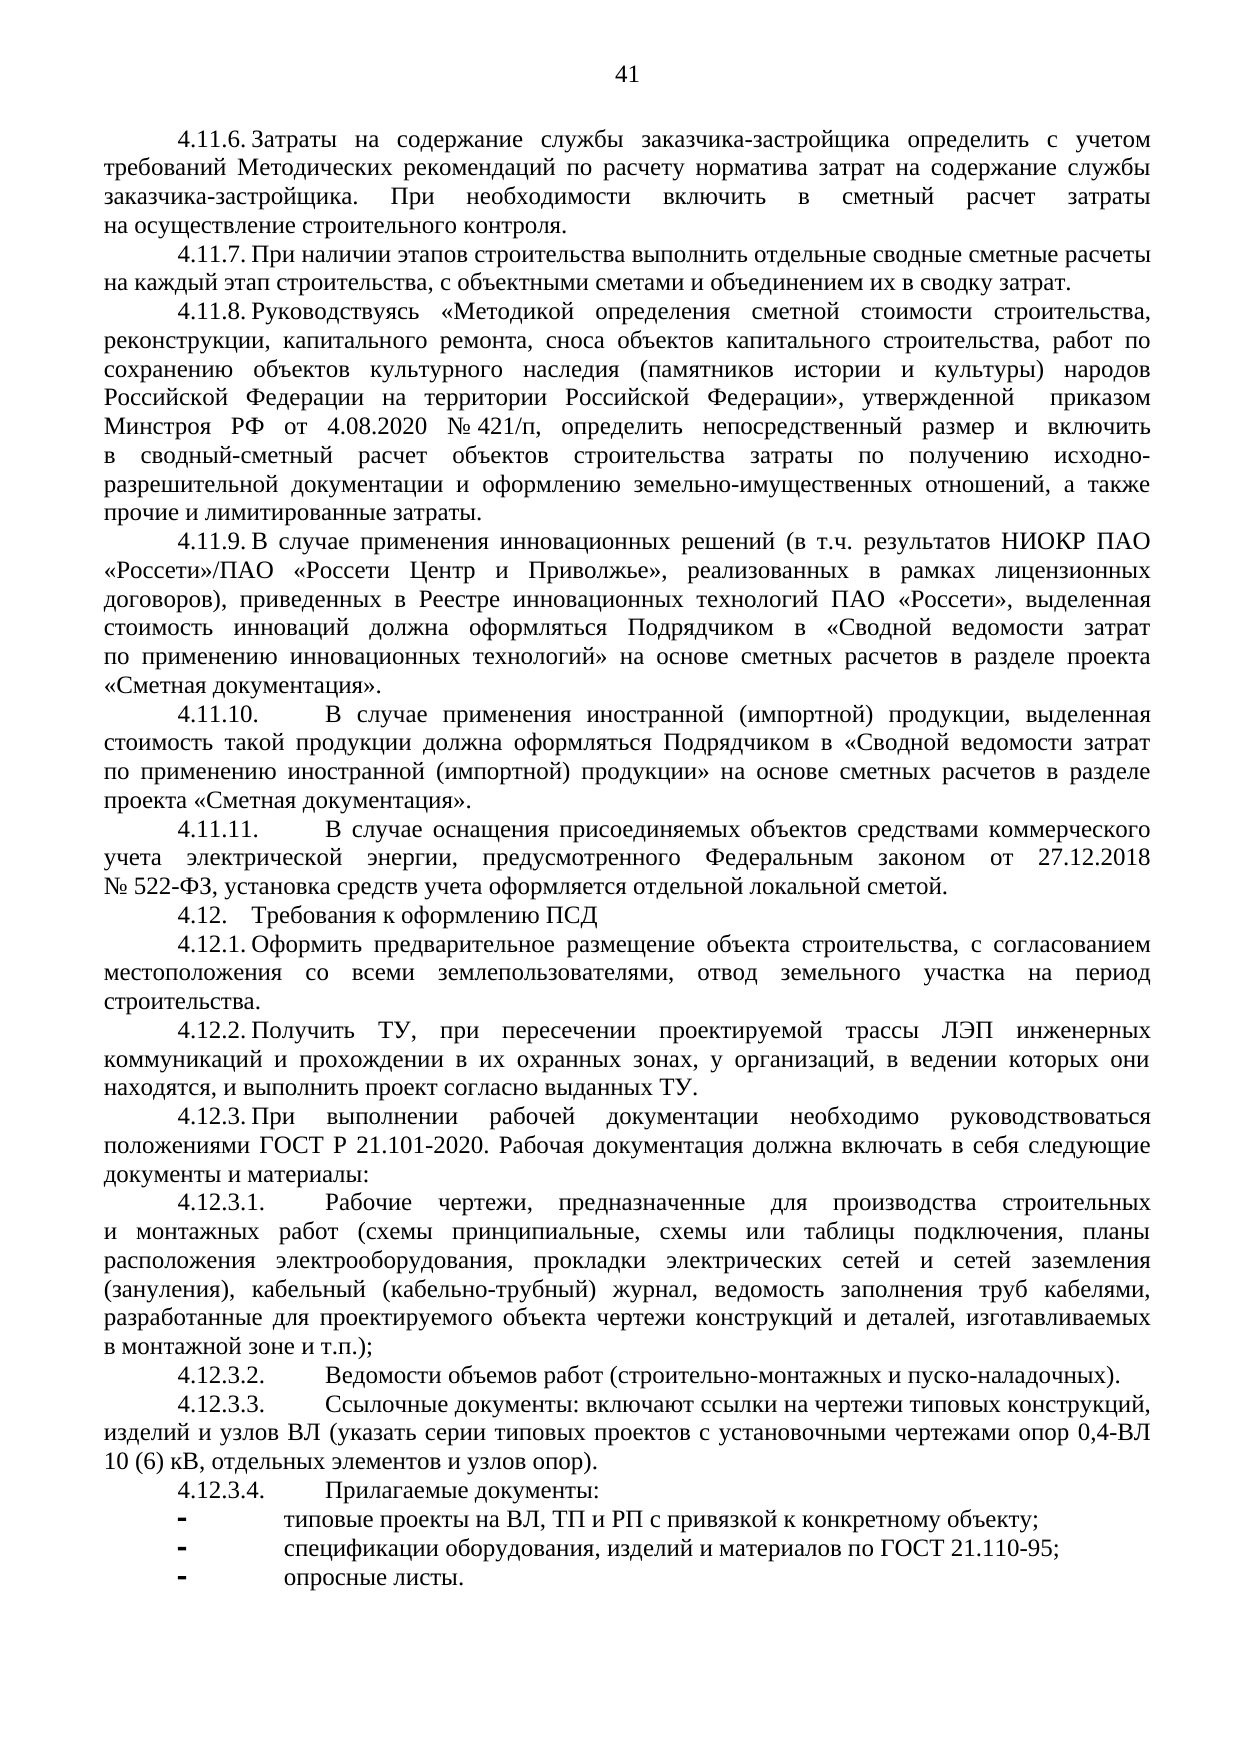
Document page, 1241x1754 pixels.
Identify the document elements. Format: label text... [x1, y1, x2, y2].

list Ведомости объемов работ (строительно-монтажных и пуско-наладочных). [103, 1360, 1152, 1389]
list спецификации оборудования, изделий и материалов по ГОСТ 21.110-95; [103, 1533, 1152, 1562]
list Затраты на содержание службы заказчика-застройщика определить с учетом требований Методических рекомендаций по расчету норматива затрат на содержание службы заказчика-застройщика. При необходимости включить в сметный расчет затраты на осуществление строительного контроля. [103, 124, 1152, 239]
list опросные листы. [103, 1562, 1152, 1592]
list В случае оснащения присоединяемых объектов средствами коммерческого учета электрической энергии, предусмотренного Федеральным законом от 27.12.2018 № 522-ФЗ, установка средств учета оформляется отдельной локальной сметой. [103, 814, 1152, 900]
list При выполнении рабочей документации необходимо руководствоваться положениями ГОСТ Р 21.101-2020. Рабочая документация должна включать в себя следующие документы и материалы: [103, 1101, 1152, 1187]
list Получить ТУ, при пересечении проектируемой трассы ЛЭП инженерных коммуникаций и прохождении в их охранных зонах, у организаций, в ведении которых они находятся, и выполнить проект согласно выданных ТУ. [103, 1015, 1152, 1101]
list Прилагаемые документы: [103, 1475, 1152, 1504]
list Руководствуясь «Методикой определения сметной стоимости строительства, реконструкции, капитального ремонта, сноса объектов капитального строительства, работ по сохранению объектов культурного наследия (памятников истории и культуры) народов Российской Федерации на территории Российской Федерации», утвержденной приказом Минстроя РФ от 4.08.2020 № 421/п, определить непосредственный размер и включить в сводный-сметный расчет объектов строительства затраты по получению исходно-разрешительной документации и оформлению земельно-имущественных отношений, а также прочие и лимитированные затраты. [103, 296, 1152, 526]
list Ссылочные документы: включают ссылки на чертежи типовых конструкций, изделий и узлов ВЛ (указать серии типовых проектов с установочными чертежами опор 0,4-ВЛ 10 (6) кВ, отдельных элементов и узлов опор). [103, 1389, 1152, 1475]
list В случае применения иностранной (импортной) продукции, выделенная стоимость такой продукции должна оформляться Подрядчиком в «Сводной ведомости затрат по применению иностранной (импортной) продукции» на основе сметных расчетов в разделе проекта «Сметная документация». [103, 699, 1152, 814]
list В случае применения инновационных решений (в т.ч. результатов НИОКР ПАО «Россети»/ПАО «Россети Центр и Приволжье», реализованных в рамках лицензионных договоров), приведенных в Реестре инновационных технологий ПАО «Россети», выделенная стоимость инноваций должна оформляться Подрядчиком в «Сводной ведомости затрат по применению инновационных технологий» на основе сметных расчетов в разделе проекта «Сметная документация». [103, 526, 1152, 699]
list Требования к оформлению ПСД [103, 900, 1152, 929]
list типовые проекты на ВЛ, ТП и РП с привязкой к конкретному объекту; [103, 1504, 1152, 1533]
list Рабочие чертежи, предназначенные для производства строительных и монтажных работ (схемы принципиальные, схемы или таблицы подключения, планы расположения электрооборудования, прокладки электрических сетей и сетей заземления (зануления), кабельный (кабельно-трубный) журнал, ведомость заполнения труб кабелями, разработанные для проектируемого объекта чертежи конструкций и деталей, изготавливаемых в монтажной зоне и т.п.); [103, 1187, 1152, 1360]
list Оформить предварительное размещение объекта строительства, с согласованием местоположения со всеми землепользователями, отвод земельного участка на период строительства. [103, 929, 1152, 1015]
list При наличии этапов строительства выполнить отдельные сводные сметные расчеты на каждый этап строительства, с объектными сметами и объединением их в сводку затрат. [103, 239, 1152, 296]
